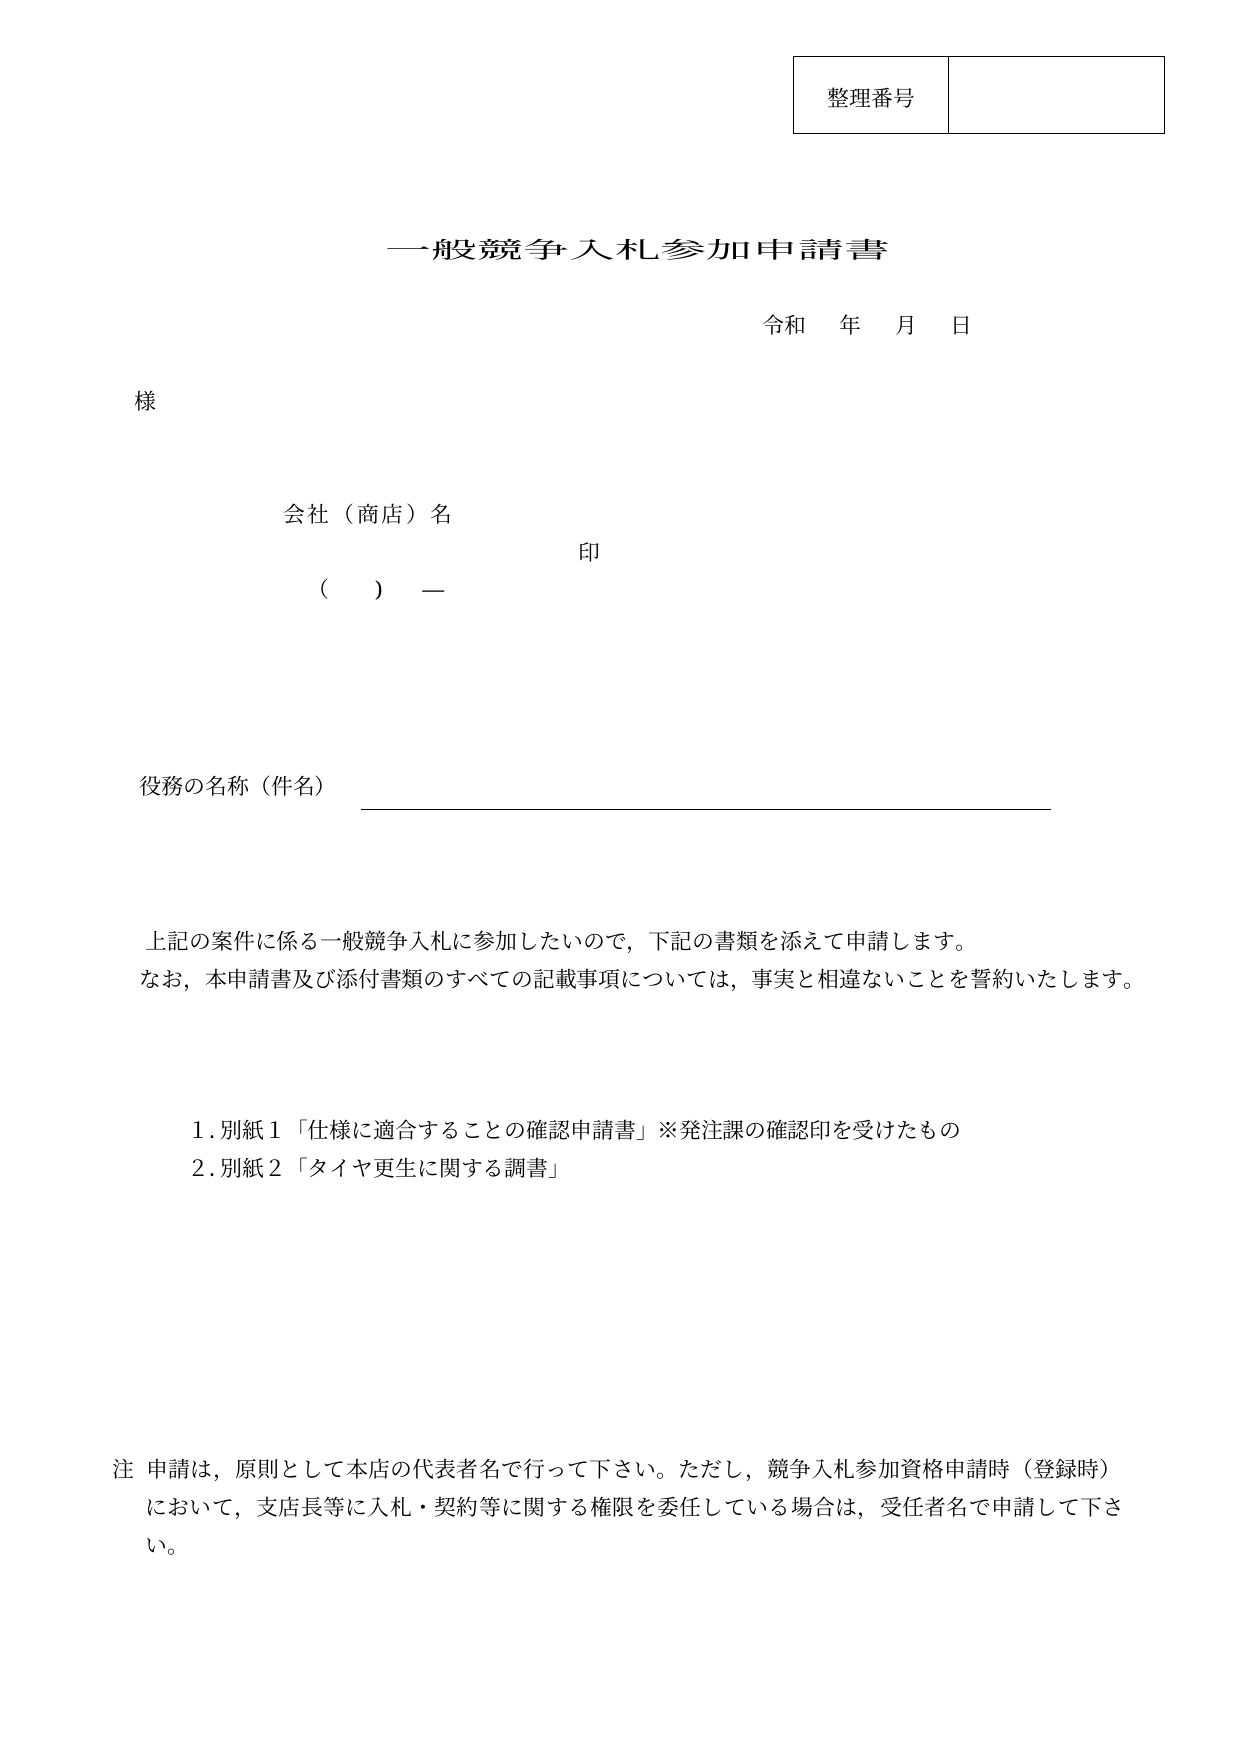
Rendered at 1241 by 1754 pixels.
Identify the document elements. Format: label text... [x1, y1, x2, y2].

text 役務の名称（件名） [112, 747, 1162, 806]
table_header [949, 57, 1164, 133]
text 印 [112, 530, 1138, 568]
text 上記の案件に係る一般競争入札に参加したいので，下記の書類を添えて申請します。 [112, 919, 1113, 957]
text なお，本申請書及び添付書類のすべての記載事項については，事実と相違ないことを誓約いたします。 [128, 957, 1125, 995]
text １. 別紙１「仕様に適合することの確認申請書」※発注課の確認印を受けたもの [112, 1108, 1113, 1146]
text 様 [112, 379, 1113, 417]
table_header 整理番号 [794, 57, 948, 133]
text 会社（商店）名 [112, 492, 1113, 530]
text 注 申請は，原則として本店の代表者名で行って下さい。ただし，競争入札参加資格申請時（登録時）において，支店長等に入札・契約等に関する権限を委任している場合は，受任者名で申請して下さい。 [112, 1447, 1125, 1561]
text 一般競争入札参加申請書 [112, 228, 1113, 266]
text 令和 年 月 日 [112, 304, 1138, 341]
text （ ) ― [112, 568, 1113, 605]
text ２. 別紙２「タイヤ更生に関する調書」 [112, 1146, 1113, 1183]
